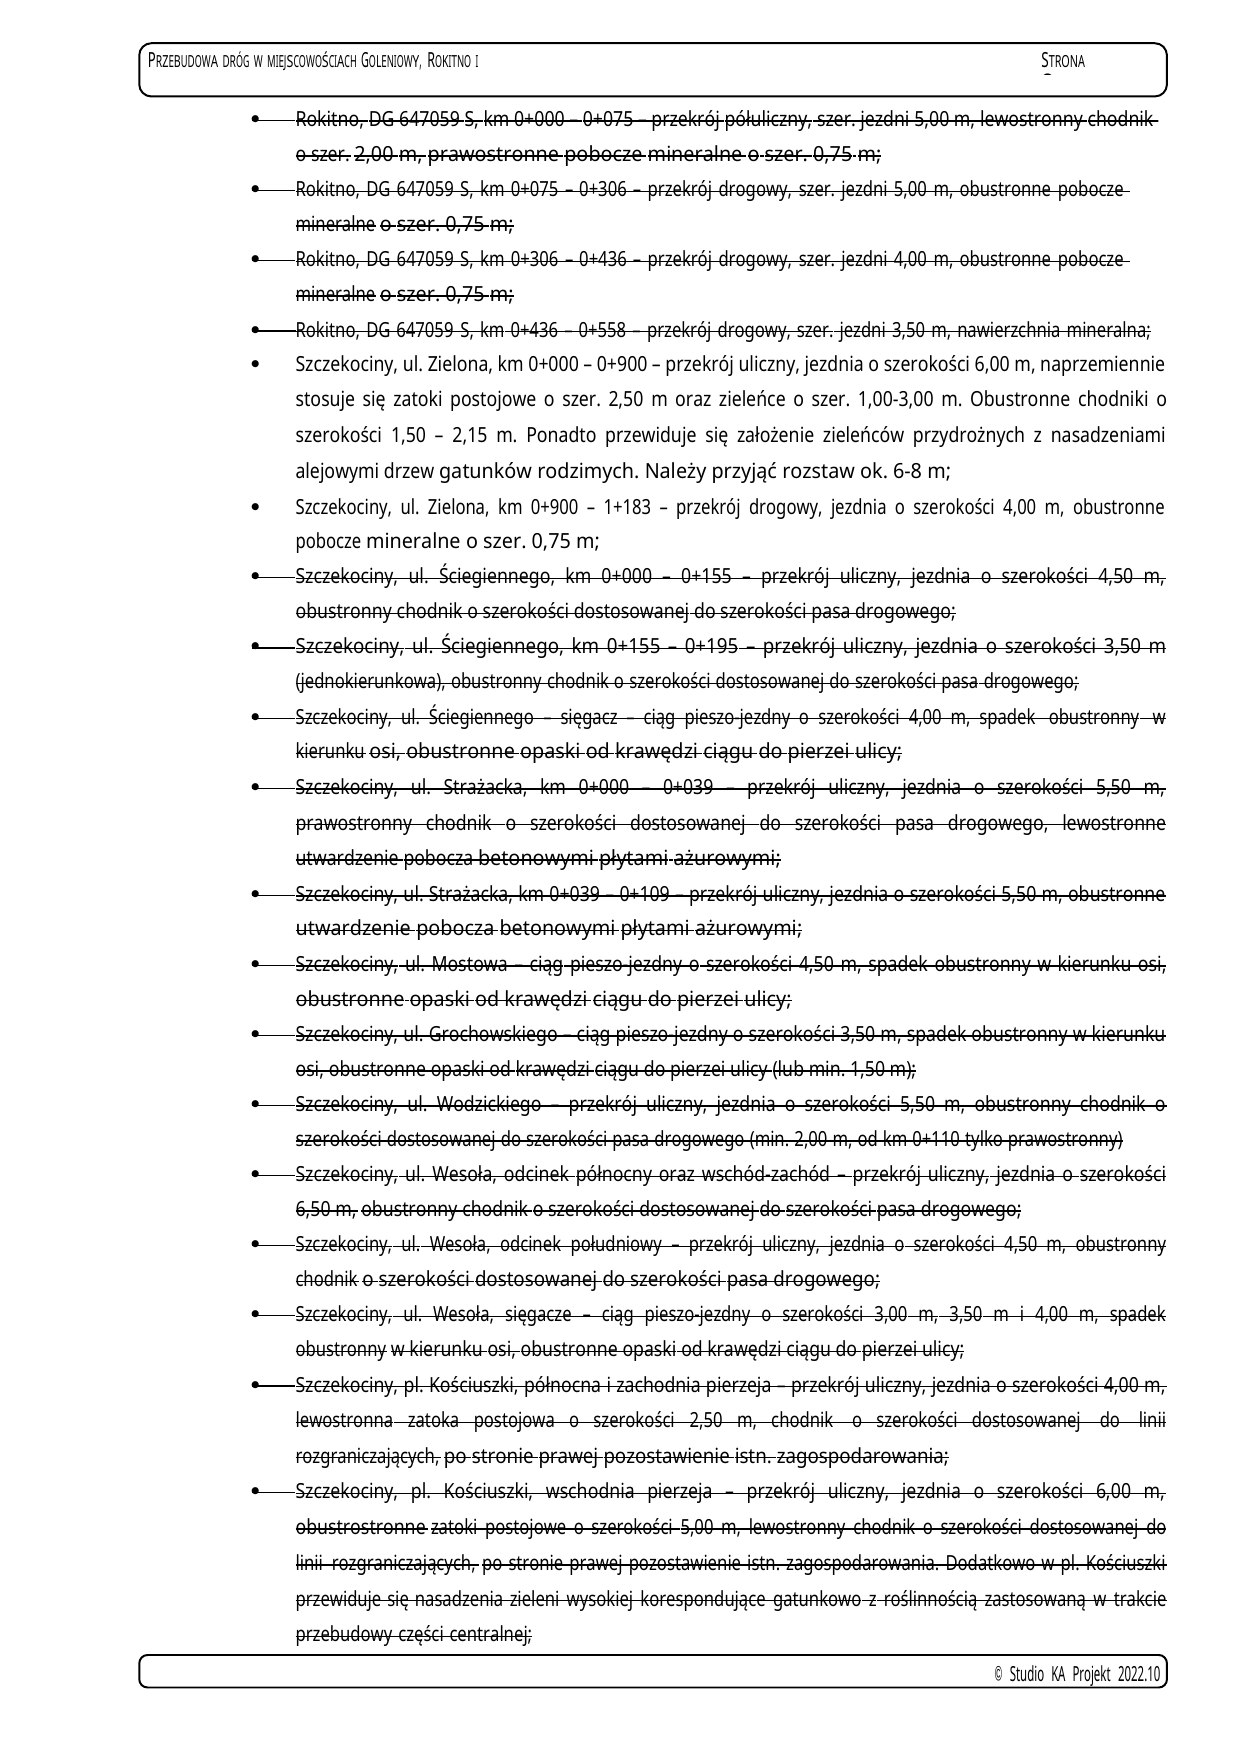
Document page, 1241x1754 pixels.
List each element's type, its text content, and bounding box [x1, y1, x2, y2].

list Szczekociny, ul. Wodzickiego – przekrój uliczny, jezdnia o szerokości 5,50 m, obustronny chodnik o szerokości dostosowanej do szerokości pasa drogowego (min. 2,00 m, od km 0+110 tylko prawostronny) [252, 1089, 1167, 1105]
list Rokitno, DG 647059 S, km 0+075 – 0+306 – przekrój drogowy, szer. jezdni 5,00 m, obustronne pobocze mineralne o szer. 0,75 m; [252, 174, 1167, 237]
list Rokitno, DG 647059 S, km 0+306 – 0+436 – przekrój drogowy, szer. jezdni 4,00 m, obustronne pobocze mineralne o szer. 0,75 m; [252, 244, 1167, 308]
list Szczekociny, ul. Grochowskiego – ciąg pieszo-jezdny o szerokości 3,50 m, spadek obustronny w kierunku osi, obustronne opaski od krawędzi ciągu do pierzei ulicy (lub min. 1,50 m); [252, 1019, 1167, 1082]
list Rokitno, DG 647059 S, km 0+436 – 0+558 – przekrój drogowy, szer. jezdni 3,50 m, nawierzchnia mineralna; [252, 315, 1190, 343]
list Szczekociny, ul. Mostowa – ciąg pieszo-jezdny o szerokości 4,50 m, spadek obustronny w kierunku osi, obustronne opaski od krawędzi ciągu do pierzei ulicy; [252, 949, 1167, 1012]
list Rokitno, DG 647059 S, km 0+000 – 0+075 – przekrój półuliczny, szer. jezdni 5,00 m, lewostronny chodnik o szer. 2,00 m, prawostronne pobocze mineralne o szer. 0,75 m; [252, 104, 1167, 167]
list Szczekociny, pl. Kościuszki, północna i zachodnia pierzeja – przekrój uliczny, jezdnia o szerokości 4,00 m, lewostronna zatoka postojowa o szerokości 2,50 m, chodnik o szerokości dostosowanej do linii rozgraniczających, po stronie prawej pozostawienie istn. zagospodarowania; [252, 1387, 1167, 1469]
list Szczekociny, ul. Ściegiennego, km 0+000 – 0+155 – przekrój uliczny, jezdnia o szerokości 4,50 m, obustronny chodnik o szerokości dostosowanej do szerokości pasa drogowego; [252, 561, 1167, 625]
list Szczekociny, ul. Wesoła, odcinek północny oraz wschód-zachód – przekrój uliczny, jezdnia o szerokości 6,50 m, obustronny chodnik o szerokości dostosowanej do szerokości pasa drogowego; [252, 1159, 1167, 1222]
list Szczekociny, ul. Wesoła, sięgacze – ciąg pieszo-jezdny o szerokości 3,00 m, 3,50 m i 4,00 m, spadek obustronny w kierunku osi, obustronne opaski od krawędzi ciągu do pierzei ulicy; [252, 1299, 1167, 1363]
list Szczekociny, ul. Strażacka, km 0+000 – 0+039 – przekrój uliczny, jezdnia o szerokości 5,50 m, prawostronny chodnik o szerokości dostosowanej do szerokości pasa drogowego, lewostronne utwardzenie pobocza betonowymi płytami ażurowymi; [252, 772, 1167, 872]
list Szczekociny, ul. Zielona, km 0+900 – 1+183 – przekrój drogowy, jezdnia o szerokości 4,00 m, obustronne pobocze mineralne o szer. 0,75 m; [252, 492, 1167, 555]
list Szczekociny, ul. Ściegiennego – sięgacz – ciąg pieszo-jezdny o szerokości 4,00 m, spadek obustronny w kierunku osi, obustronne opaski od krawędzi ciągu do pierzei ulicy; [252, 702, 1167, 765]
list Szczekociny, ul. Zielona, km 0+000 – 0+900 – przekrój uliczny, jezdnia o szerokości 6,00 m, naprzemiennie stosuje się zatoki postojowe o szer. 2,50 m oraz zieleńce o szer. 1,00-3,00 m. Obustronne chodniki o szerokości 1,50 – 2,15 m. Ponadto przewiduje się założenie zieleńców przydrożnych z nasadzeniami alejowymi drzew gatunków rodzimych. Należy przyjąć rozstaw ok. 6-8 m; [252, 349, 1167, 484]
list Szczekociny, ul. Wesoła, odcinek południowy – przekrój uliczny, jezdnia o szerokości 4,50 m, obustronny chodnik o szerokości dostosowanej do szerokości pasa drogowego; [252, 1229, 1167, 1293]
list Szczekociny, ul. Ściegiennego, km 0+155 – 0+195 – przekrój uliczny, jezdnia o szerokości 3,50 m (jednokierunkowa), obustronny chodnik o szerokości dostosowanej do szerokości pasa drogowego; [252, 632, 1167, 695]
list Szczekociny, pl. Kościuszki, wschodnia pierzeja – przekrój uliczny, jezdnia o szerokości 6,00 m, obustrostronne zatoki postojowe o szerokości 5,00 m, lewostronny chodnik o szerokości dostosowanej do linii rozgraniczających, po stronie prawej pozostawienie istn. zagospodarowania. Dodatkowo w pl. Kościuszki przewiduje się nasadzenia zieleni wysokiej korespondujące gatunkowo z roślinnością zastosowaną w trakcie przebudowy części centralnej; [252, 1476, 1167, 1648]
list Szczekociny, ul. Strażacka, km 0+039 – 0+109 – przekrój uliczny, jezdnia o szerokości 5,50 m, obustronne utwardzenie pobocza betonowymi płytami ażurowymi; [252, 879, 1167, 942]
list Szczekociny, ul. Wodzickiego – przekrój uliczny, jezdnia o szerokości 5,50 m, obustronny chodnik o szerokości dostosowanej do szerokości pasa drogowego (min. 2,00 m, od km 0+110 tylko prawostronny) [252, 1106, 1167, 1152]
